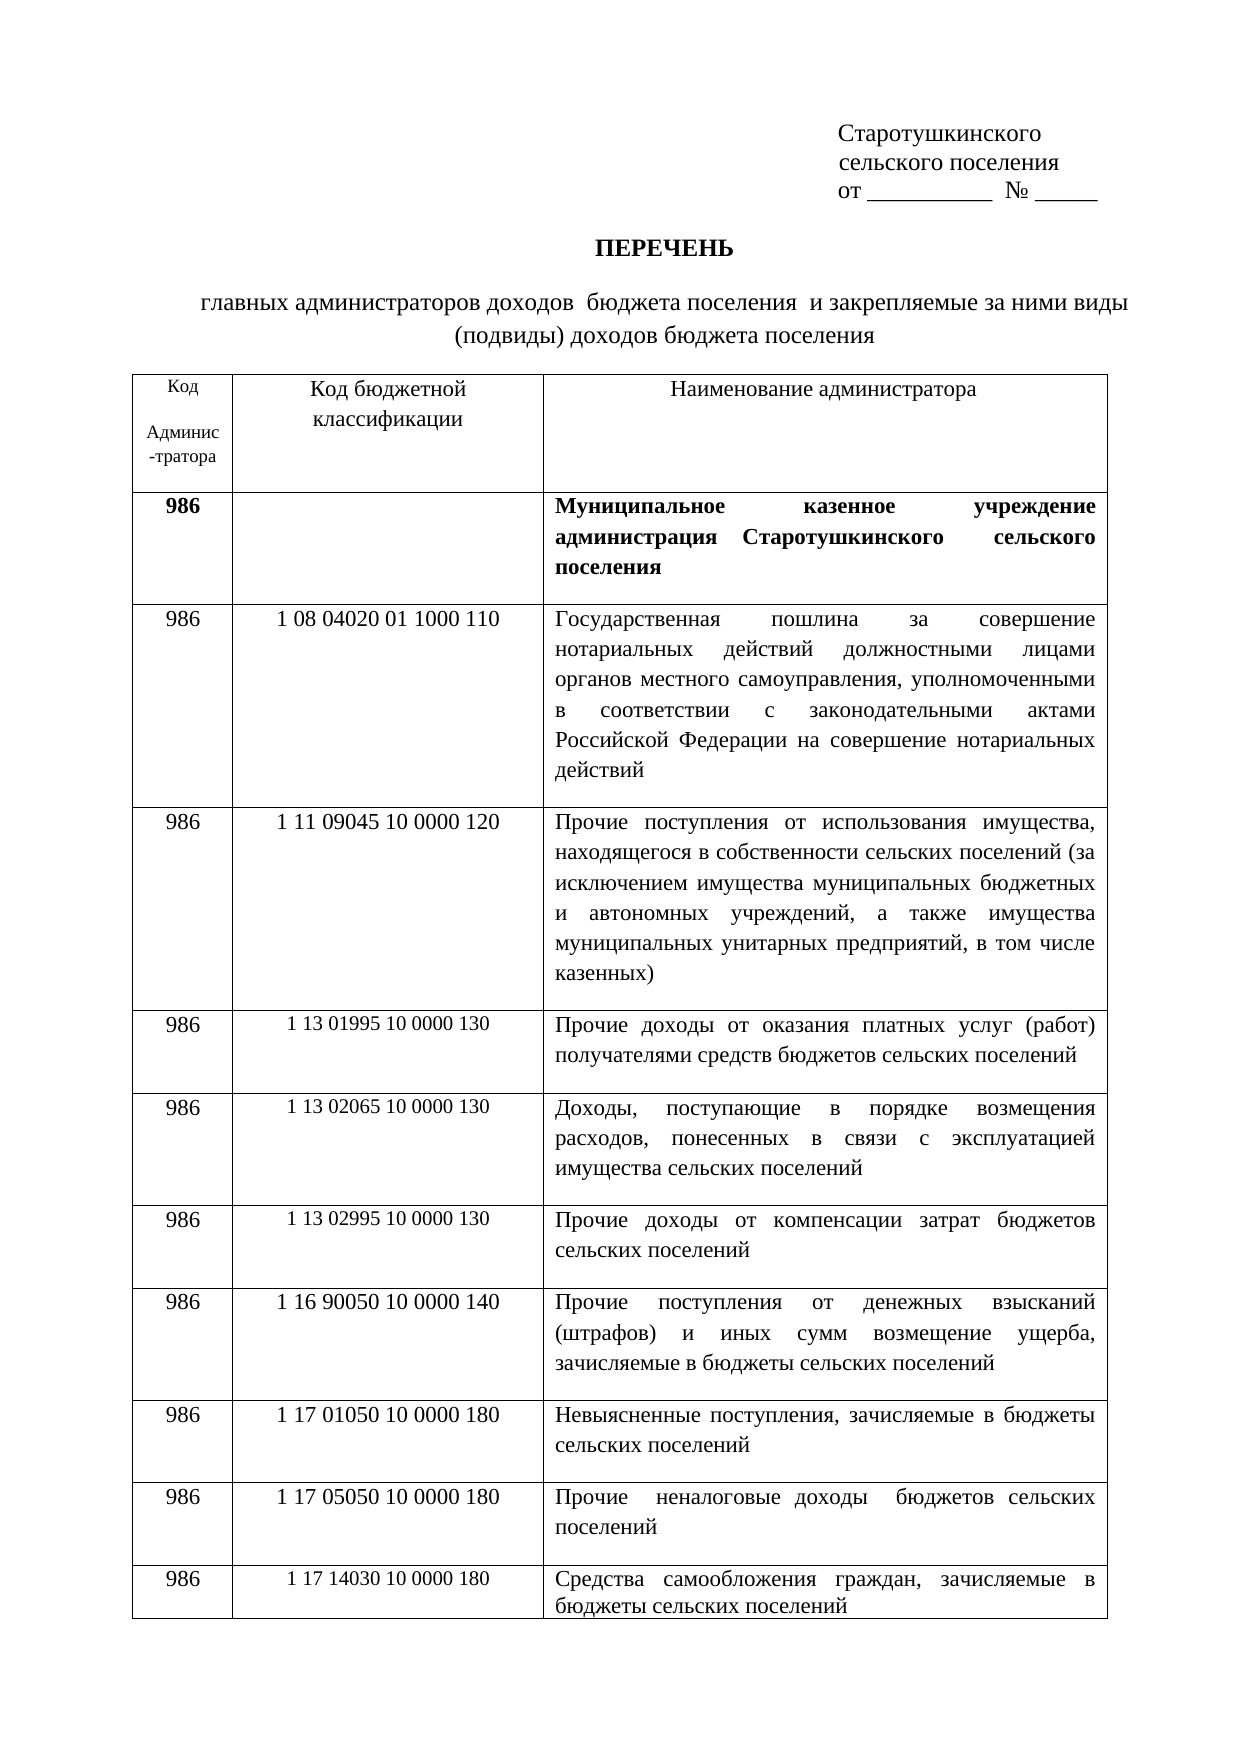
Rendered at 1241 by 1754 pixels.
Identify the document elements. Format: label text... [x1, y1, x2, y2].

table_cell 1 16 90050 10 0000 140 [233, 1289, 543, 1400]
table_cell 986 [133, 1401, 232, 1482]
table_cell 986 [133, 493, 232, 604]
table_cell 986 [133, 1566, 232, 1618]
table_cell Прочие неналоговые доходы бюджетов сельских поселений [544, 1483, 1107, 1564]
text от __________ № _____ [177, 176, 1152, 204]
table_cell 1 13 02995 10 0000 130 [233, 1206, 543, 1287]
table_header Код Админис-тратора [133, 375, 232, 492]
table_cell 1 08 04020 01 1000 110 [233, 605, 543, 807]
text главных администраторов доходов бюджета поселения и закрепляемые за ними виды (подвиды) доходов бюджета поселения [177, 287, 1152, 349]
table_cell 1 11 09045 10 0000 120 [233, 808, 543, 1010]
table_cell 1 13 02065 10 0000 130 [233, 1094, 543, 1205]
table_cell Прочие доходы от компенсации затрат бюджетов сельских поселений [544, 1206, 1107, 1287]
table_header Код бюджетной классификации [233, 375, 543, 492]
table_cell Доходы, поступающие в порядке возмещения расходов, понесенных в связи с эксплуатацией имущества сельских поселений [544, 1094, 1107, 1205]
table_cell 986 [133, 605, 232, 807]
table_cell 986 [133, 1011, 232, 1093]
table_cell [233, 493, 543, 604]
text сельского поселения [177, 147, 1152, 176]
table_cell 1 17 14030 10 0000 180 [233, 1566, 543, 1618]
table_cell Средства самообложения граждан, зачисляемые в бюджеты сельских поселений [544, 1566, 1107, 1618]
text ПЕРЕЧЕНЬ [177, 233, 1152, 262]
table_cell Прочие доходы от оказания платных услуг (работ) получателями средств бюджетов сельских поселений [544, 1011, 1107, 1093]
table_cell Прочие поступления от денежных взысканий (штрафов) и иных сумм возмещение ущерба, зачисляемые в бюджеты сельских поселений [544, 1289, 1107, 1400]
table_cell 986 [133, 1094, 232, 1205]
table_cell 1 17 05050 10 0000 180 [233, 1483, 543, 1564]
table_cell 1 13 01995 10 0000 130 [233, 1011, 543, 1093]
table_cell 986 [133, 1289, 232, 1400]
table_cell 986 [133, 808, 232, 1010]
table_cell 986 [133, 1206, 232, 1287]
table_cell Муниципальное казенное учреждение администрация Старотушкинского сельского поселения [544, 493, 1107, 604]
table_cell 986 [133, 1483, 232, 1564]
text Старотушкинского [177, 118, 1152, 147]
table_cell Невыясненные поступления, зачисляемые в бюджеты сельских поселений [544, 1401, 1107, 1482]
table_header Наименование администратора [544, 375, 1107, 492]
table_cell Прочие поступления от использования имущества, находящегося в собственности сельских поселений (за исключением имущества муниципальных бюджетных и автономных учреждений, а также имущества муниципальных унитарных предприятий, в том числе казенных) [544, 808, 1107, 1010]
table_cell 1 17 01050 10 0000 180 [233, 1401, 543, 1482]
table_cell Государственная пошлина за совершение нотариальных действий должностными лицами органов местного самоуправления, уполномоченными в соответствии с законодательными актами Российской Федерации на совершение нотариальных действий [544, 605, 1107, 807]
